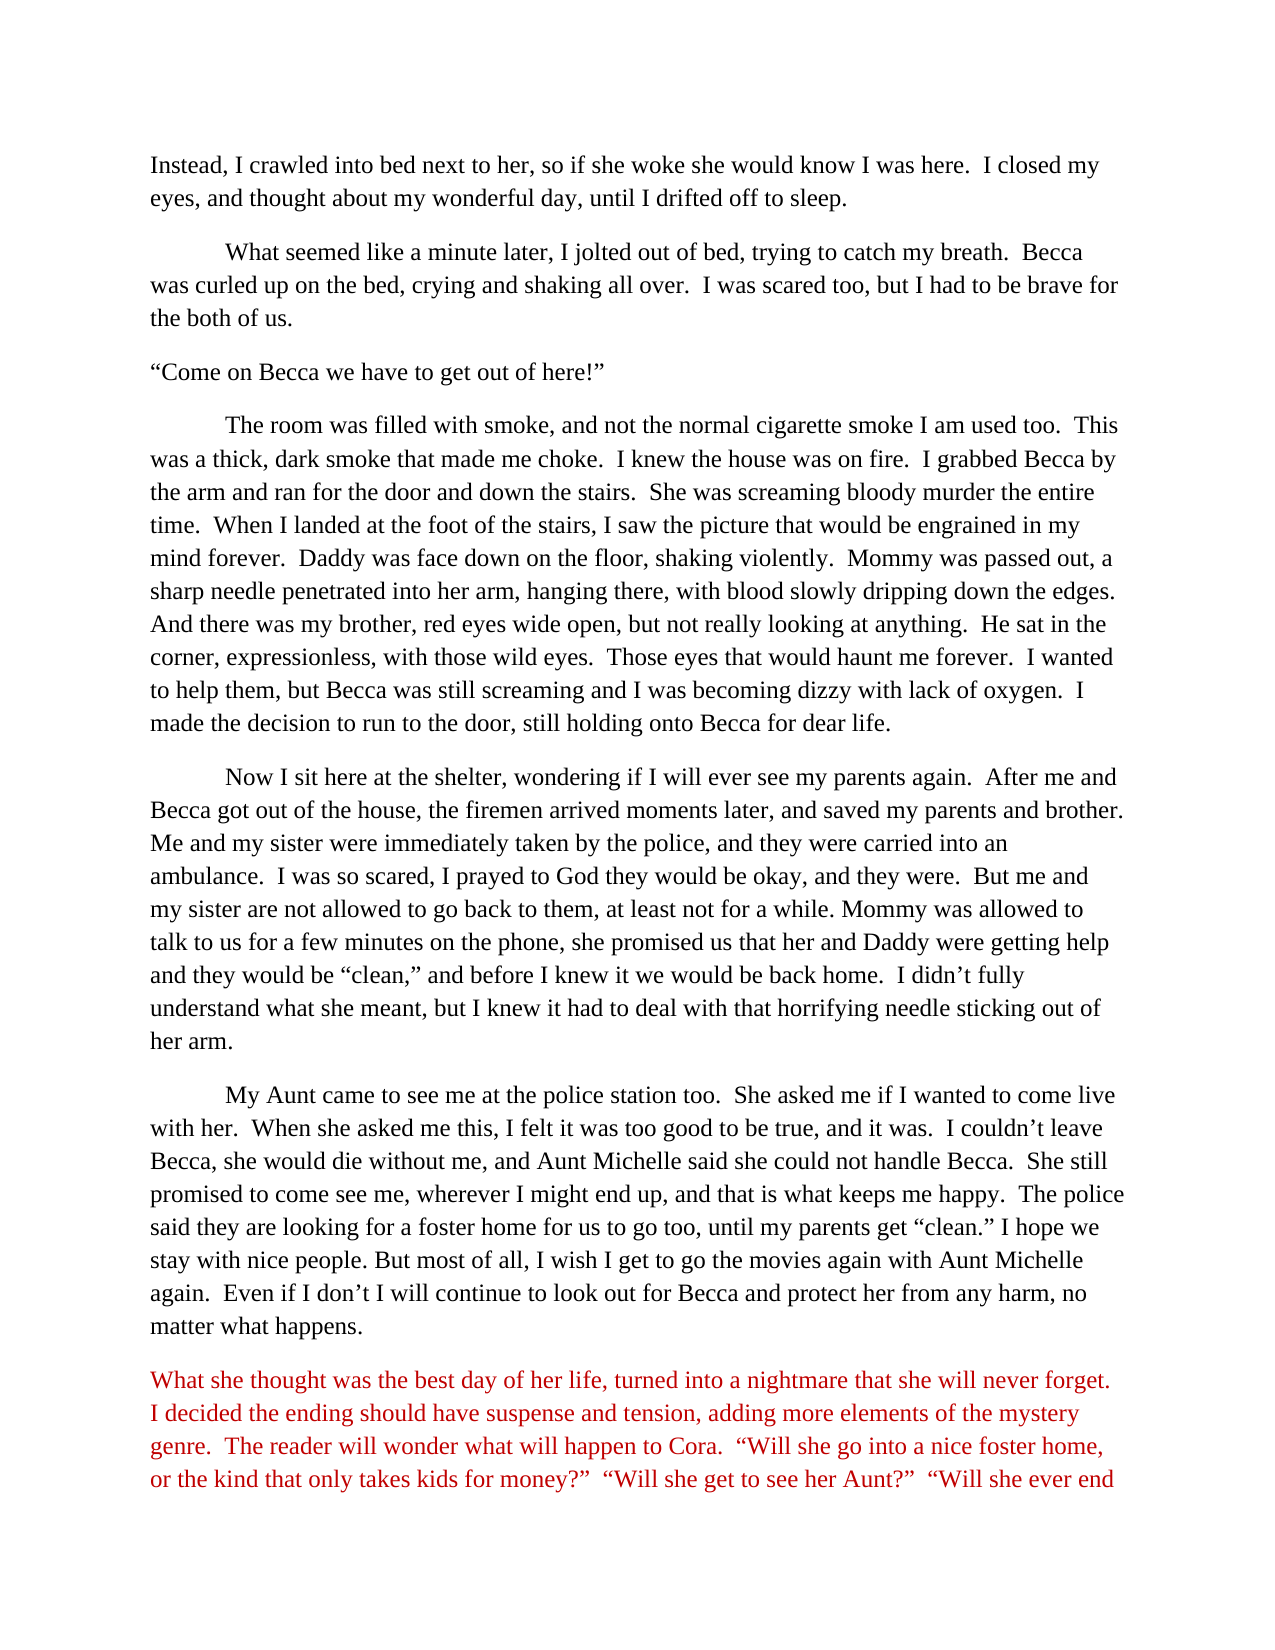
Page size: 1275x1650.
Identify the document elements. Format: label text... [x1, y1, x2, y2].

text “Come on Becca we have to get out of here!” [150, 357, 1125, 386]
text The room was filled with smoke, and not the normal cigarette smoke I am used too. This was a thick, dark smoke that made me choke. I knew the house was on fire. I grabbed Becca by the arm and ran for the door and down the stairs. She was screaming bloody murder the entire time. When I landed at the foot of the stairs, I saw the picture that would be engrained in my mind forever. Daddy was face down on the floor, shaking violently. Mommy was passed out, a sharp needle penetrated into her arm, hanging there, with blood slowly dripping down the edges. And there was my brother, red eyes wide open, but not really looking at anything. He sat in the corner, expressionless, with those wild eyes. Those eyes that would haunt me forever. I wanted to help them, but Becca was still screaming and I was becoming dizzy with lack of oxygen. I made the decision to run to the door, still holding onto Becca for dear life. [150, 411, 1125, 737]
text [150, 1365, 1125, 1492]
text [150, 150, 1125, 212]
text What seemed like a minute later, I jolted out of bed, trying to catch my breath. Becca was curled up on the bed, crying and shaking all over. I was scared too, but I had to be brave for the both of us. [150, 237, 1125, 332]
text My Aunt came to see me at the police station too. She asked me if I wanted to come live with her. When she asked me this, I felt it was too good to be true, and it was. I couldn’t leave Becca, she would die without me, and Aunt Michelle said she could not handle Becca. She still promised to come see me, wherever I might end up, and that is what keeps me happy. The police said they are looking for a foster home for us to go too, until my parents get “clean.” I hope we stay with nice people. But most of all, I wish I get to go the movies again with Aunt Michelle again. Even if I don’t I will continue to look out for Becca and protect her from any harm, no matter what happens. [150, 1080, 1125, 1339]
text Now I sit here at the shelter, wondering if I will ever see my parents again. After me and Becca got out of the house, the firemen arrived moments later, and saved my parents and brother. Me and my sister were immediately taken by the police, and they were carried into an ambulance. I was so scared, I prayed to God they would be okay, and they were. But me and my sister are not allowed to go back to them, at least not for a while. Mommy was allowed to talk to us for a few minutes on the phone, she promised us that her and Daddy were getting help and they would be “clean,” and before I knew it we would be back home. I didn’t fully understand what she meant, but I knew it had to deal with that horrifying needle sticking out of her arm. [150, 762, 1125, 1054]
